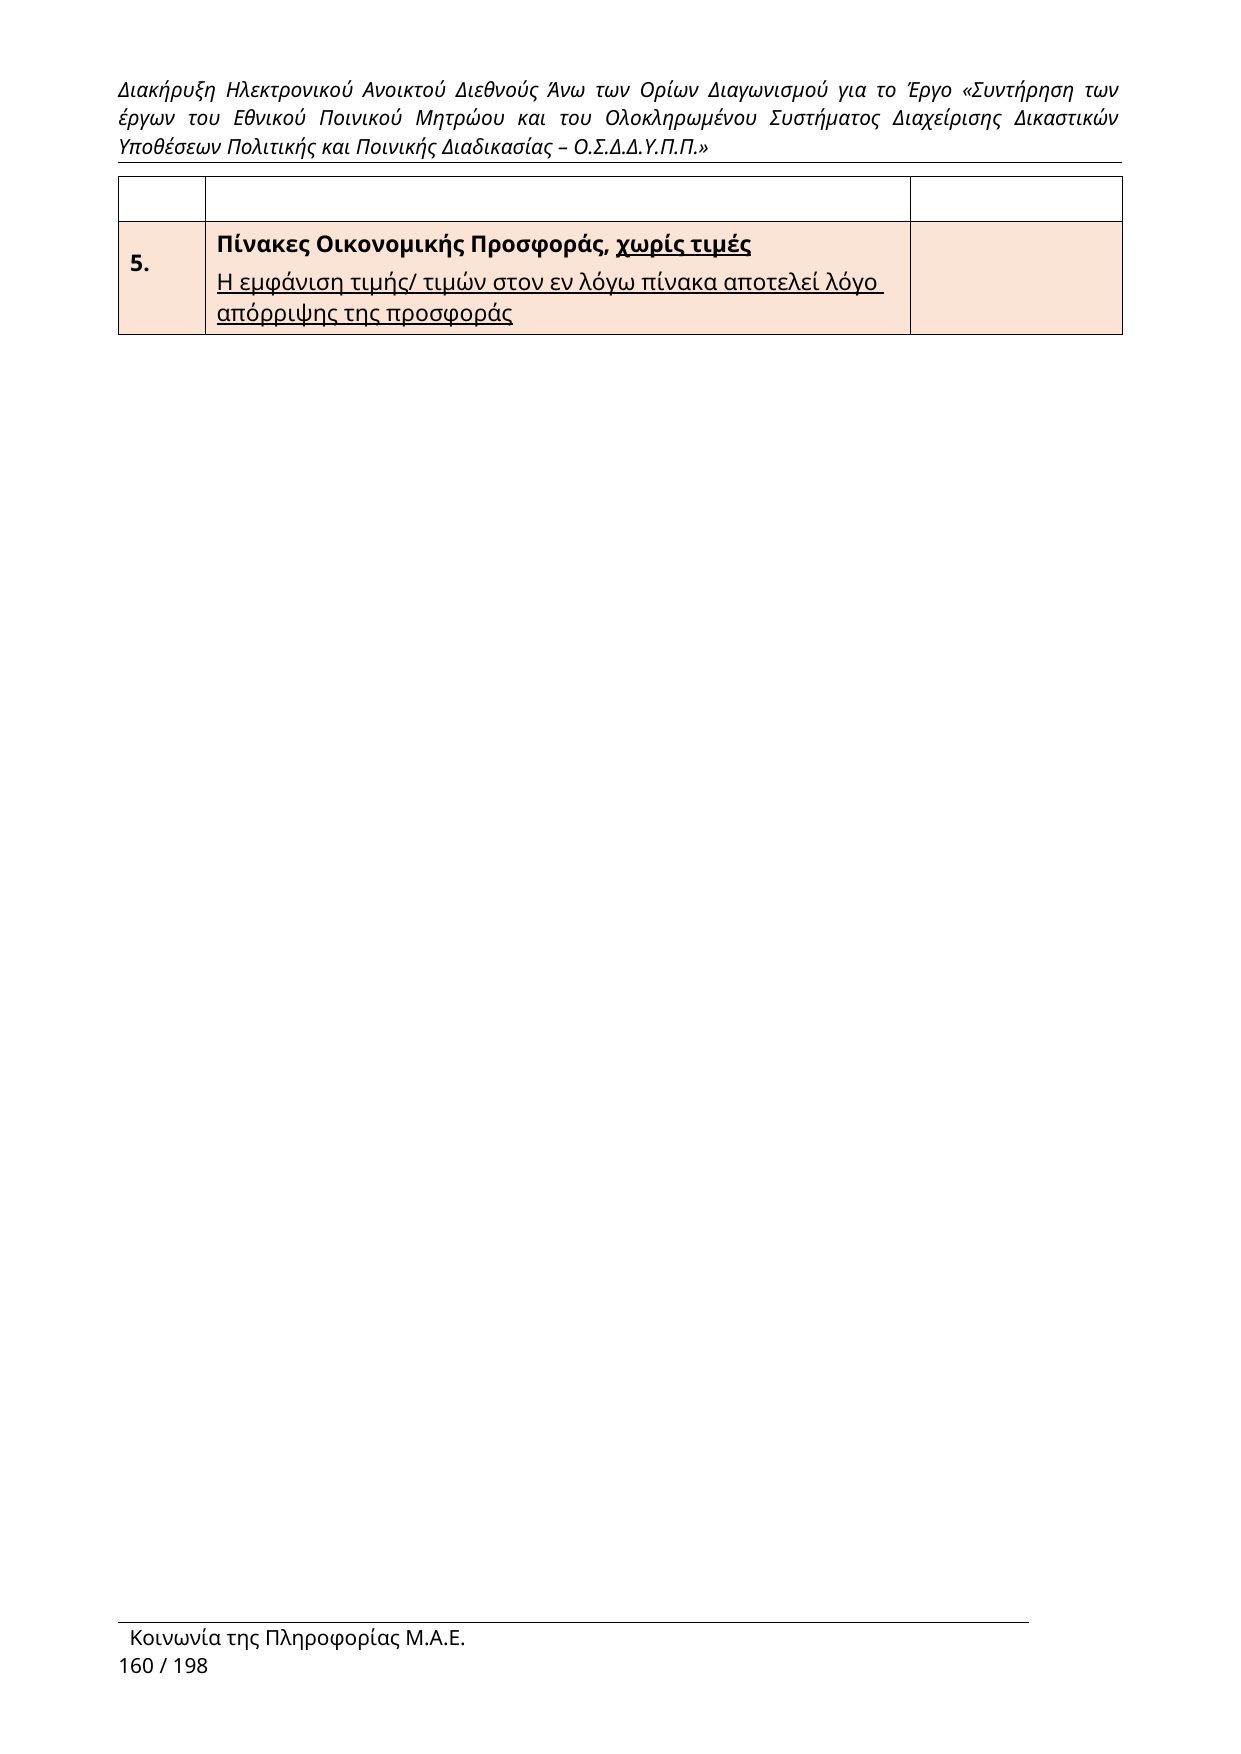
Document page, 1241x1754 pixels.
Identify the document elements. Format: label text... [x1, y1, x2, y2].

table_cell Πίνακες Οικονομικής Προσφοράς, χωρίς τιμές Η εμφάνιση τιμής/ τιμών στον εν λόγω πίνακα αποτελεί λόγο απόρριψης της προσφοράς [206, 222, 910, 334]
table_cell 0 [911, 177, 1122, 221]
table_cell [119, 222, 205, 334]
table_cell [911, 222, 1122, 334]
table_cell [119, 177, 205, 221]
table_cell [206, 177, 910, 221]
